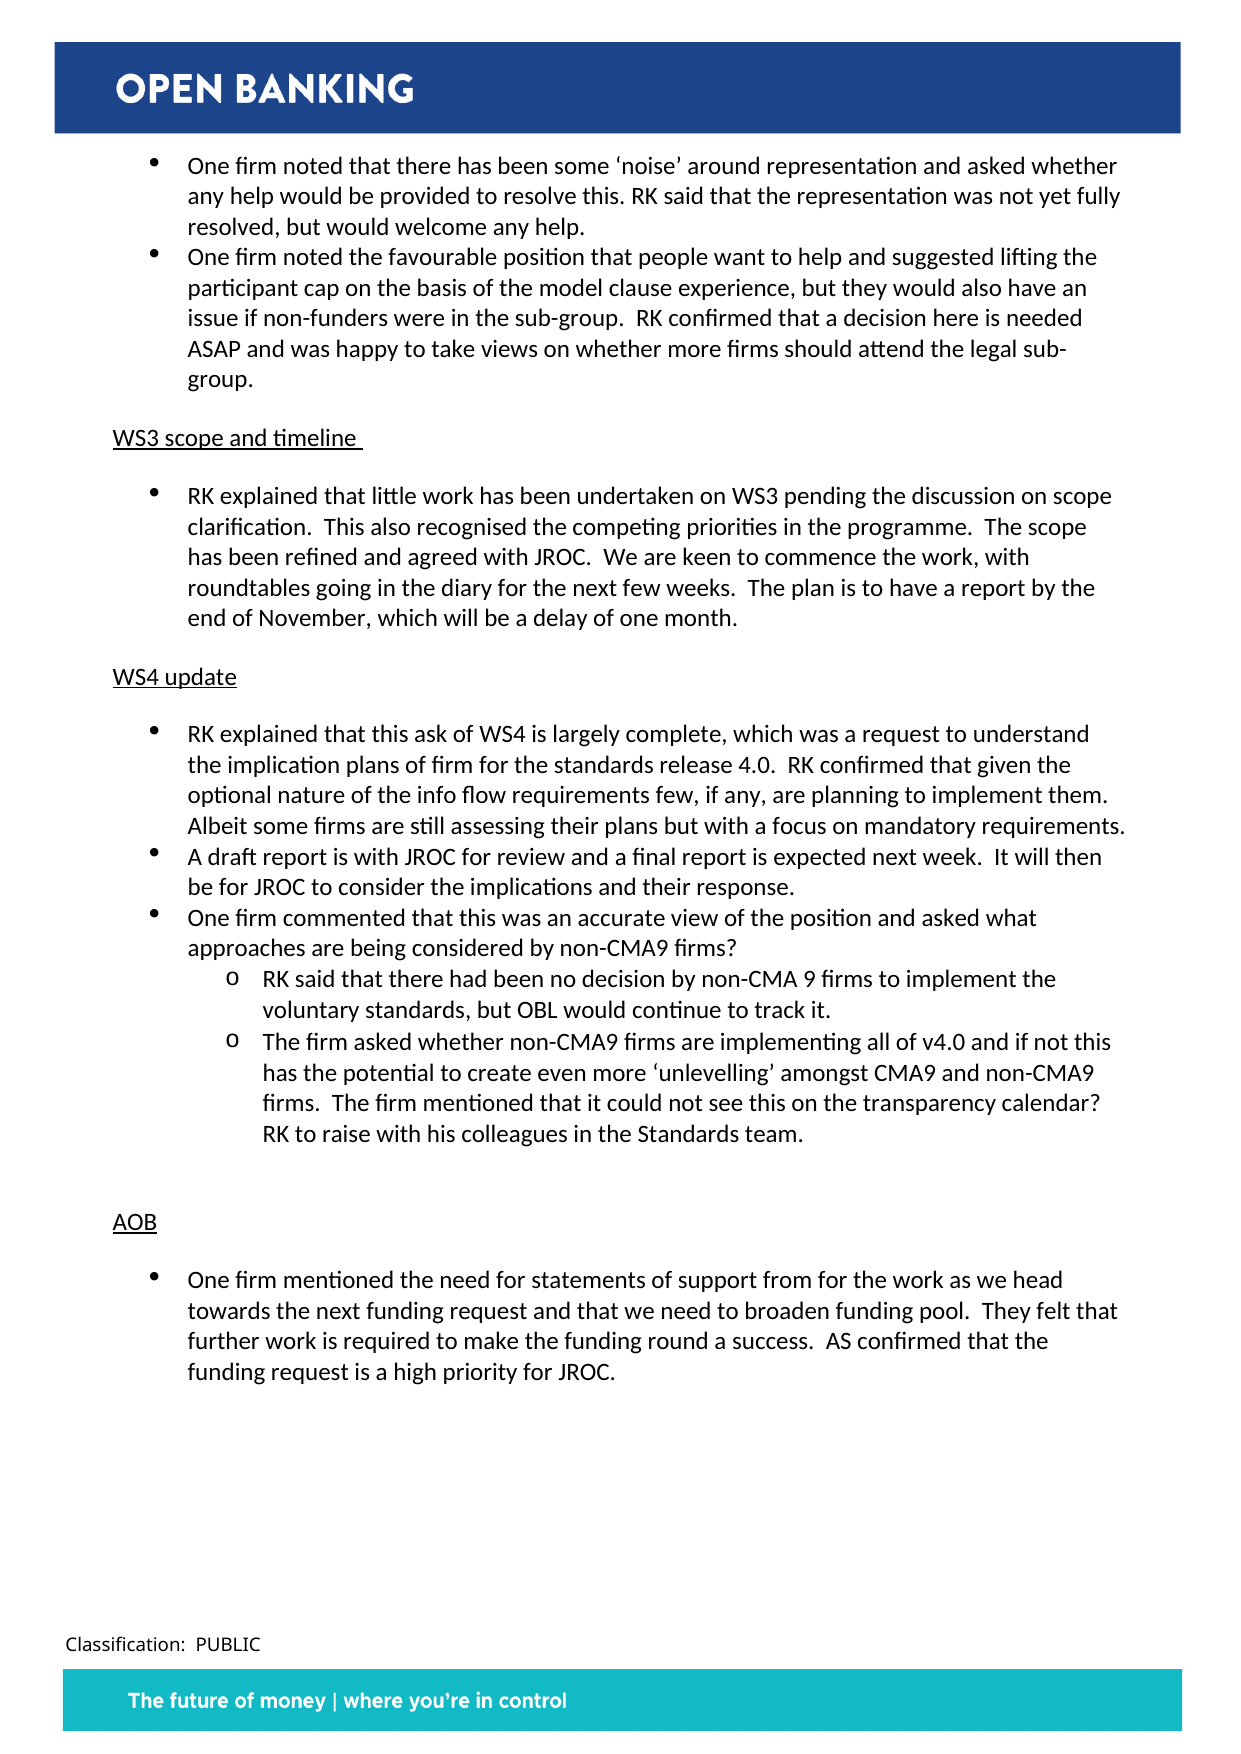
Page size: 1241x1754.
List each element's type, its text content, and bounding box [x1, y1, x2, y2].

picture [62, 1667, 1183, 1731]
text WS3 scope and timeline [112, 422, 1128, 453]
list One firm commented that this was an accurate view of the position and asked what approaches are being considered by non-CMA9 firms? [150, 902, 1128, 963]
list A draft report is with JROC for review and a final report is expected next week. It will then be for JROC to consider the implications and their response. [150, 841, 1128, 902]
list One firm noted that there has been some ‘noise’ around representation and asked whether any help would be provided to resolve this. RK said that the representation was not yet fully resolved, but would welcome any help. [150, 150, 1128, 242]
list One firm mentioned the need for statements of support from for the work as we head towards the next funding request and that we need to broaden funding pool. They felt that further work is required to make the funding round a success. AS confirmed that the funding request is a high priority for JROC. [150, 1264, 1128, 1386]
list One firm noted the favourable position that people want to help and suggested lifting the participant cap on the basis of the model clause experience, but they would also have an issue if non-funders were in the sub-group. RK confirmed that a decision here is needed ASAP and was happy to take views on whether more firms should attend the legal sub-group. [150, 242, 1128, 394]
text WS4 update [112, 661, 1128, 691]
list RK explained that little work has been undertaken on WS3 pending the discussion on scope clarification. This also recognised the competing priorities in the programme. The scope has been refined and agreed with JROC. We are keen to commence the work, with roundtables going in the diary for the next few weeks. The plan is to have a report by the end of November, which will be a delay of one month. [150, 480, 1128, 633]
text AOB [112, 1206, 1128, 1237]
picture [54, 42, 1181, 141]
list RK said that there had been no decision by non-CMA 9 firms to implement the voluntary standards, but OBL would continue to track it. [225, 963, 1128, 1025]
list The firm asked whether non-CMA9 firms are implementing all of v4.0 and if not this has the potential to create even more ‘unlevelling’ amongst CMA9 and non-CMA9 firms. The firm mentioned that it could not see this on the transparency calendar? RK to raise with his colleagues in the Standards team. [225, 1025, 1128, 1148]
list RK explained that this ask of WS4 is largely complete, which was a request to understand the implication plans of firm for the standards release 4.0. RK confirmed that given the optional nature of the info flow requirements few, if any, are planning to implement them. Albeit some firms are still assessing their plans but with a focus on mandatory requirements. [150, 719, 1128, 841]
